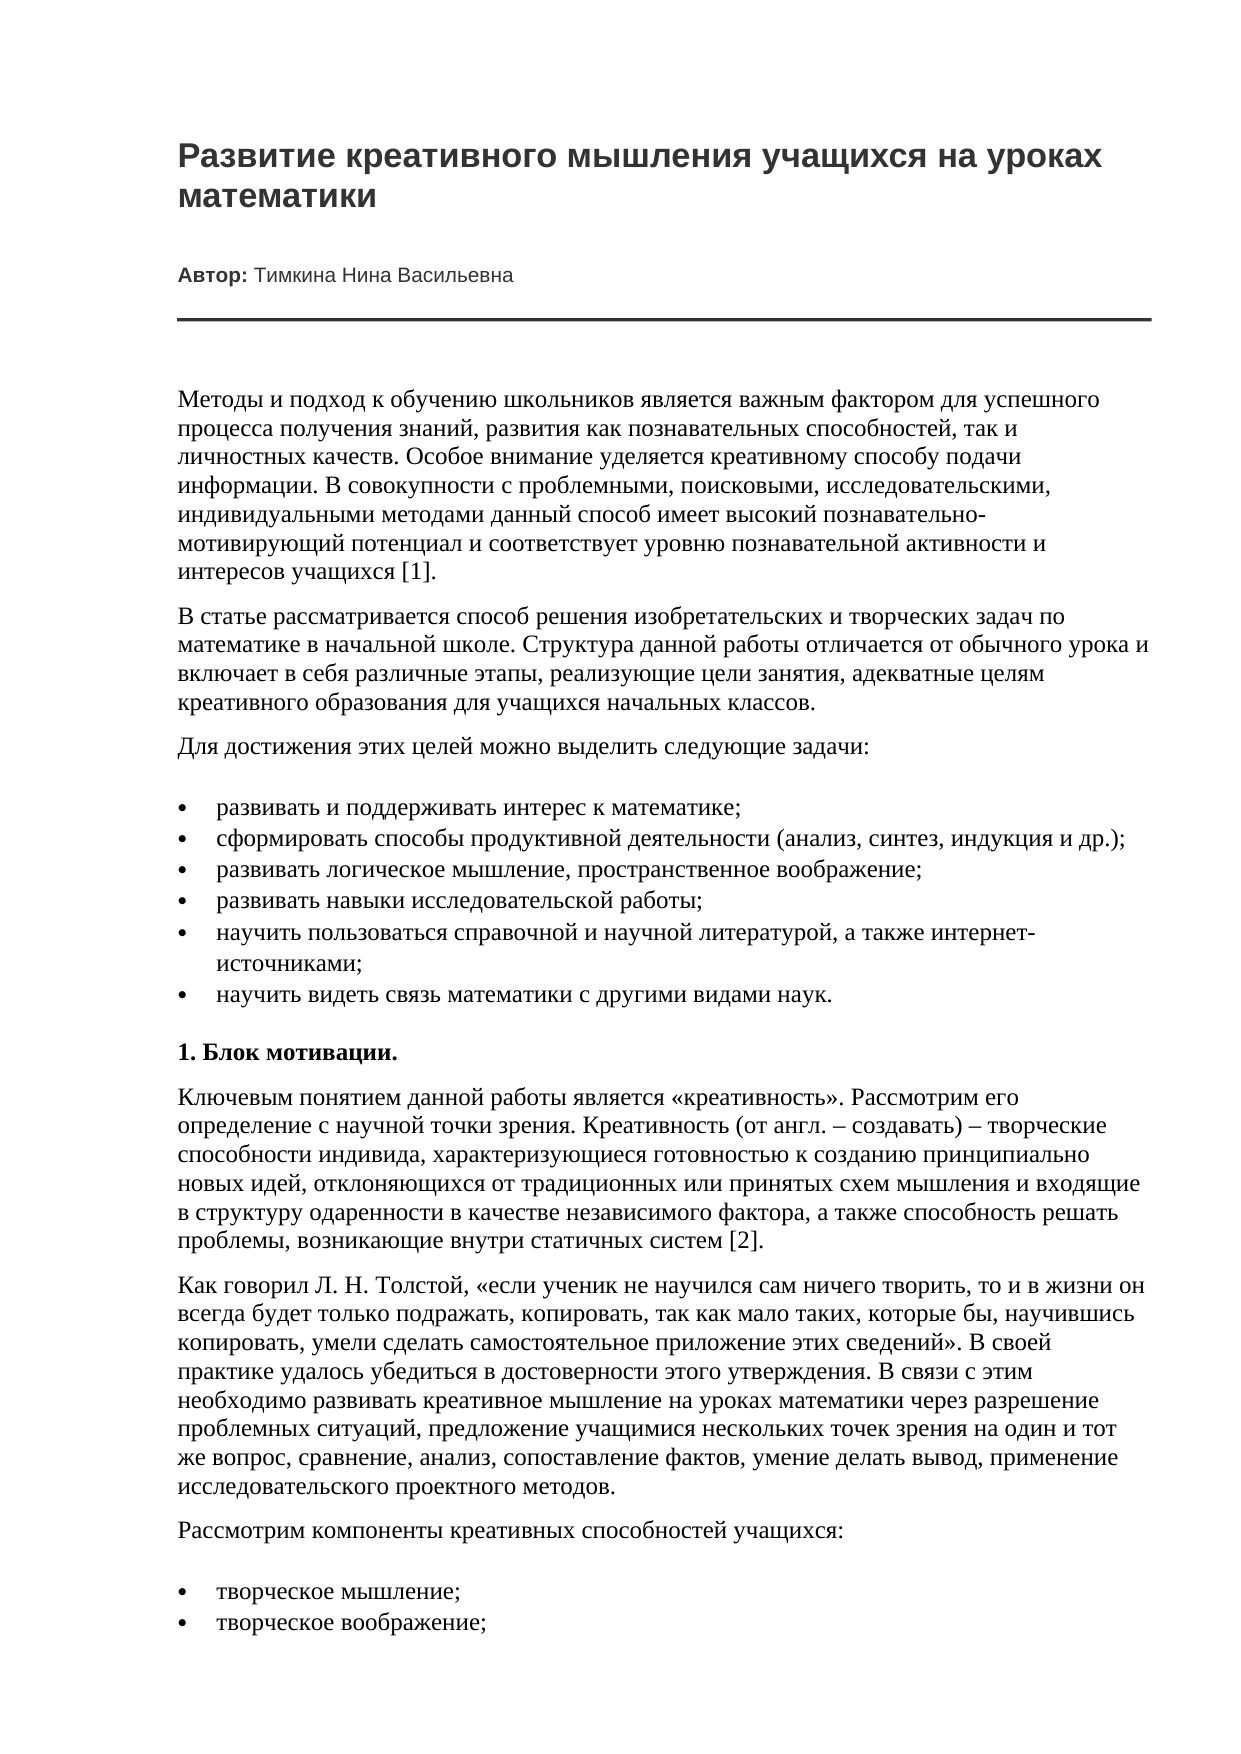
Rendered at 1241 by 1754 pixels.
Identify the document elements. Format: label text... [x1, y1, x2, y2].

text В статье рассматривается способ решения изобретательских и творческих задач по математике в начальной школе. Структура данной работы отличается от обычного урока и включает в себя различные этапы, реализующие цели занятия, адекватные целям креативного образования для учащихся начальных классов. [177, 601, 1152, 716]
text Рассмотрим компоненты креативных способностей учащихся: [177, 1515, 1152, 1544]
text 1. Блок мотивации. [177, 1037, 1152, 1066]
text Развитие креативного мышления учащихся на уроках математики [177, 134, 1152, 215]
list научить видеть связь математики с другими видами наук. [179, 977, 1152, 1008]
list сформировать способы продуктивной деятельности (анализ, синтез, индукция и др.); [179, 821, 1152, 852]
list научить пользоваться справочной и научной литературой, а также интернет-источниками; [179, 914, 1152, 977]
text Как говорил Л. Н. Толстой, «если ученик не научился сам ничего творить, то и в жизни он всегда будет только подражать, копировать, так как мало таких, которые бы, научившись копировать, умели сделать самостоятельное приложение этих сведений». В своей практике удалось убедиться в достоверности этого утверждения. В связи с этим необходимо развивать креативное мышление на уроках математики через разрешение проблемных ситуаций, предложение учащимися нескольких точек зрения на один и тот же вопрос, сравнение, анализ, сопоставление фактов, умение делать вывод, применение исследовательского проектного методов. [177, 1270, 1152, 1500]
list творческое воображение; [179, 1604, 1152, 1636]
text Автор: Тимкина Нина Васильевна [177, 246, 1152, 287]
list развивать и поддерживать интерес к математике; [179, 789, 1152, 821]
text Ключевым понятием данной работы является «креативность». Рассмотрим его определение с научной точки зрения. Креативность (от англ. – создавать) – творческие способности индивида, характеризующиеся готовностью к созданию принципиально новых идей, отклоняющихся от традиционных или принятых схем мышления и входящие в структуру одаренности в качестве независимого фактора, а также способность решать проблемы, возникающие внутри статичных систем [2]. [177, 1082, 1152, 1254]
text Для достижения этих целей можно выделить следующие задачи: [177, 731, 1152, 760]
list развивать навыки исследовательской работы; [179, 883, 1152, 914]
list творческое мышление; [179, 1573, 1152, 1604]
list развивать логическое мышление, пространственное воображение; [179, 852, 1152, 883]
text Методы и подход к обучению школьников является важным фактором для успешного процесса получения знаний, развития как познавательных способностей, так и личностных качеств. Особое внимание уделяется креативному способу подачи информации. В совокупности с проблемными, поисковыми, исследовательскими, индивидуальными методами данный способ имеет высокий познавательно-мотивирующий потенциал и соответствует уровню познавательной активности и интересов учащихся [1]. [177, 384, 1152, 585]
